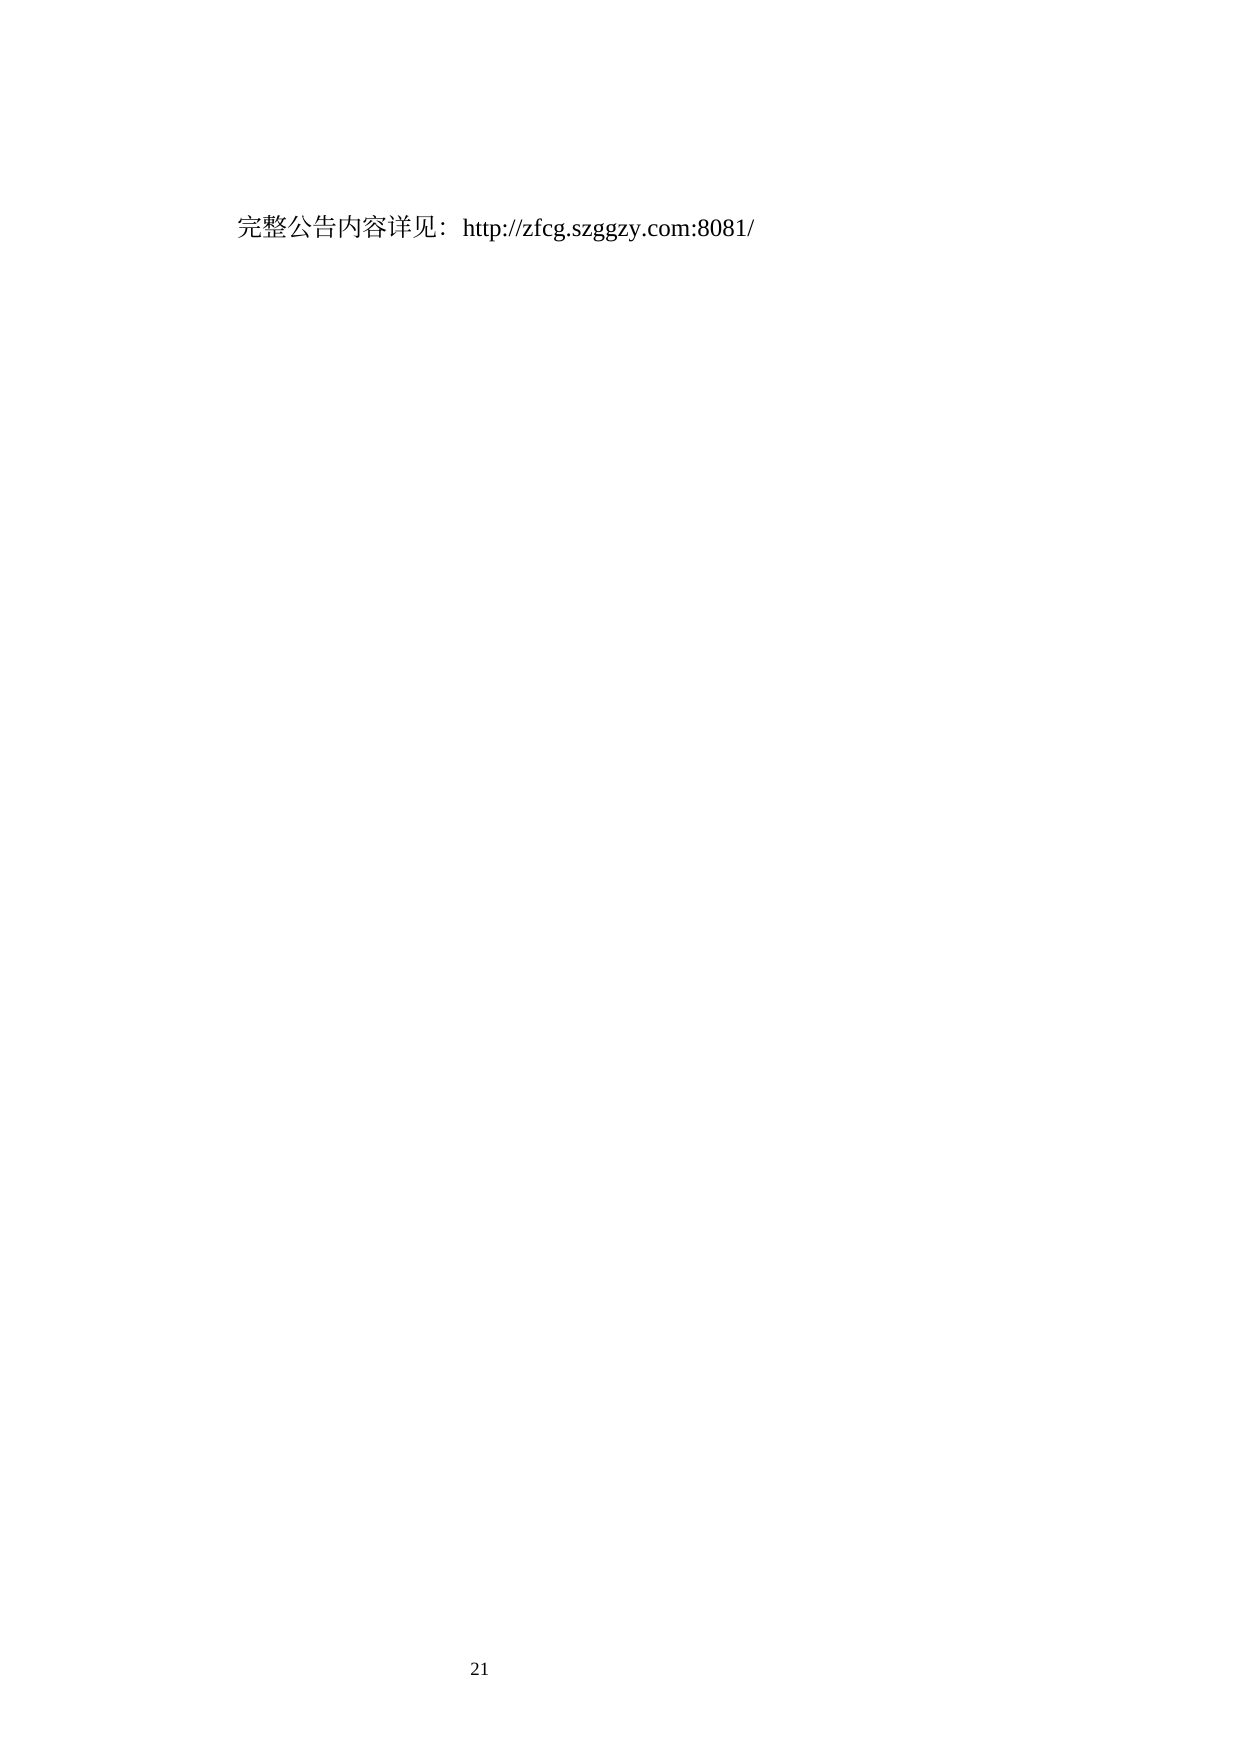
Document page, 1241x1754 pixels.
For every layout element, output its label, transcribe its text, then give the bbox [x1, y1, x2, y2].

text 完整公告内容详见：http://zfcg.szggzy.com:8081/ [187, 213, 1053, 242]
